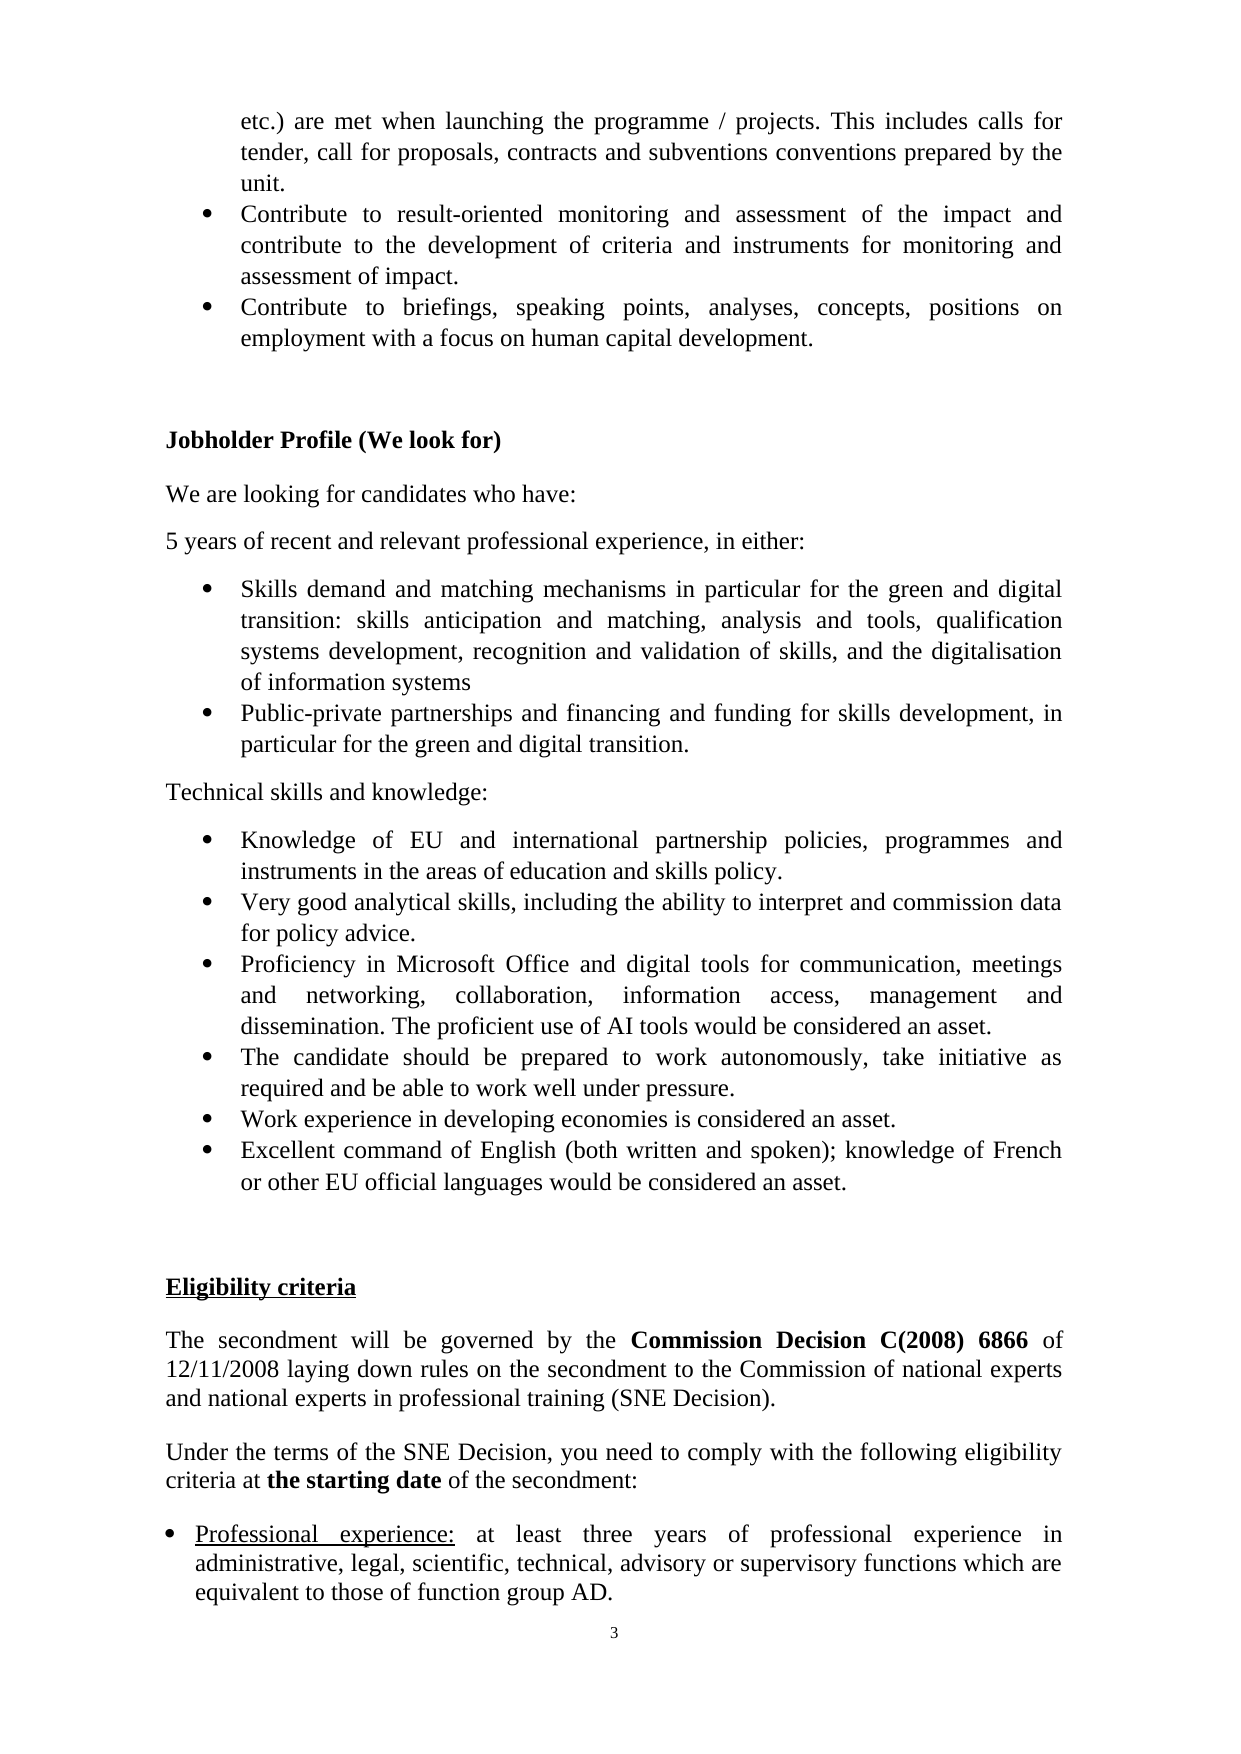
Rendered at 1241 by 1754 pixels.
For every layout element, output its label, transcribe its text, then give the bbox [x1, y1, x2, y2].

text The secondment will be governed by the Commission Decision C(2008) 6866 of 12/11/2008 laying down rules on the secondment to the Commission of national experts and national experts in professional training (SNE Decision). [165, 1326, 1063, 1412]
list Eligibility criteria [165, 1272, 1063, 1301]
list Professional experience: at least three years of professional experience in administrative, legal, scientific, technical, advisory or supervisory functions which are equivalent to those of function group AD. [165, 1519, 1063, 1606]
text Under the terms of the SNE Decision, you need to comply with the following eligibility criteria at the starting date of the secondment: [165, 1437, 1063, 1494]
list Jobholder Profile (We look for) [165, 425, 1063, 454]
